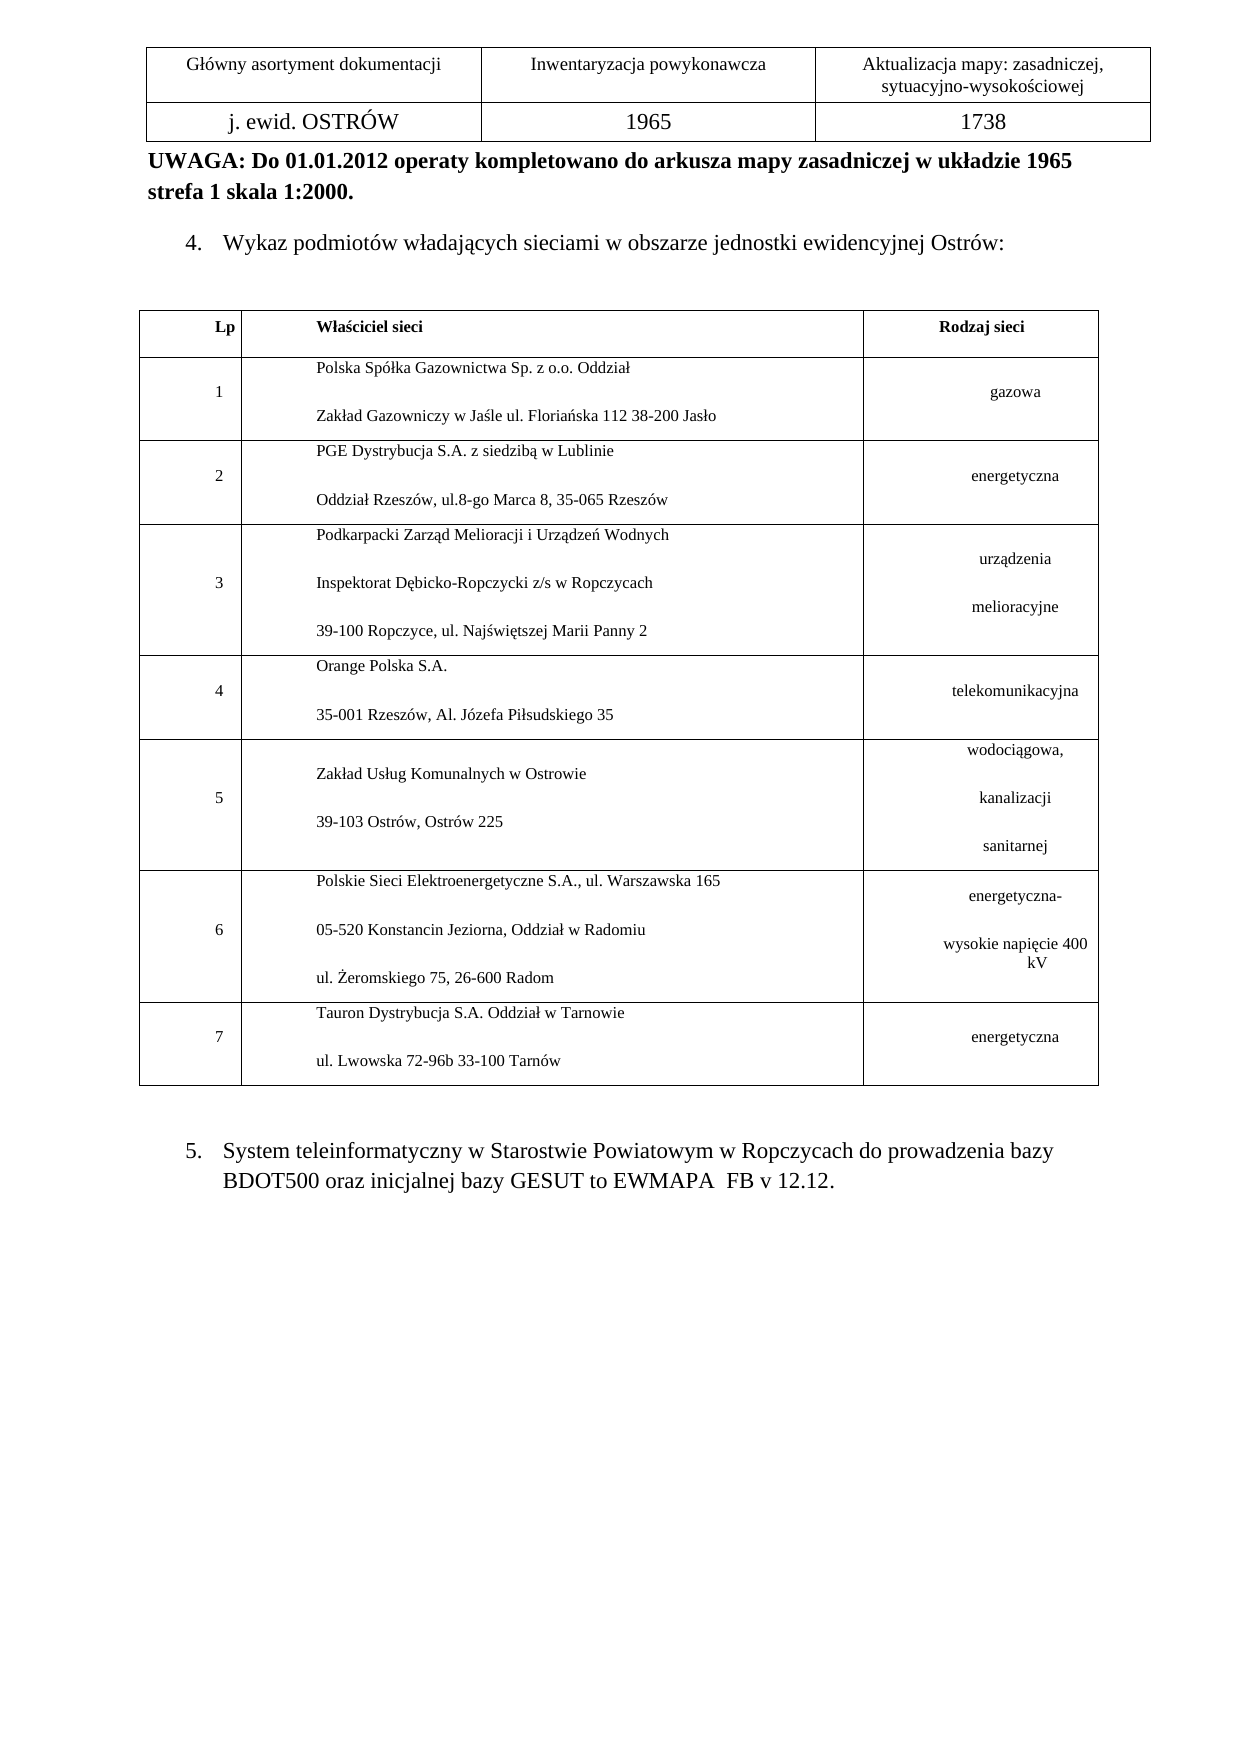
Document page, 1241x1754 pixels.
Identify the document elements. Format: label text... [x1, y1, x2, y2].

table_cell energetyczna- wysokie napięcie 400 kV [864, 871, 1098, 1002]
table_cell Podkarpacki Zarząd Melioracji i Urządzeń Wodnych Inspektorat Dębicko-Ropczycki z/s w Ropczycach 39-100 Ropczyce, ul. Najświętszej Marii Panny 2 [242, 525, 863, 655]
table_cell gazowa [864, 358, 1098, 440]
table_cell 2 [140, 441, 241, 523]
table_cell 3 [140, 525, 241, 655]
table_cell urządzenia melioracyjne [864, 525, 1098, 655]
table_header Rodzaj sieci [864, 311, 1098, 357]
table_cell energetyczna [864, 441, 1098, 523]
table_cell 4 [140, 656, 241, 738]
table_cell wodociągowa, kanalizacji sanitarnej [864, 740, 1098, 870]
table_header Inwentaryzacja powykonawcza [482, 48, 815, 102]
table_header Lp [140, 311, 241, 357]
table_cell 1 [140, 358, 241, 440]
table_cell Zakład Usług Komunalnych w Ostrowie 39-103 Ostrów, Ostrów 225 [242, 740, 863, 870]
table_cell Tauron Dystrybucja S.A. Oddział w Tarnowie ul. Lwowska 72-96b 33-100 Tarnów [242, 1003, 863, 1085]
table_cell j. ewid. OSTRÓW [147, 103, 481, 141]
list System teleinformatyczny w Starostwie Powiatowym w Ropczycach do prowadzenia bazy BDOT500 oraz inicjalnej bazy GESUT to EWMAPA FB v 12.12. [185, 1137, 1093, 1194]
table_header Główny asortyment dokumentacji [147, 48, 481, 102]
table_cell Polska Spółka Gazownictwa Sp. z o.o. Oddział Zakład Gazowniczy w Jaśle ul. Floriańska 112 38-200 Jasło [242, 358, 863, 440]
table_cell energetyczna [864, 1003, 1098, 1085]
table_cell 6 [140, 871, 241, 1002]
table_cell telekomunikacyjna [864, 656, 1098, 738]
table_cell 1965 [482, 103, 815, 141]
text UWAGA: Do 01.01.2012 operaty kompletowano do arkusza mapy zasadniczej w układzie 1965 strefa 1 skala 1:2000. [148, 148, 1093, 204]
table_header Właściciel sieci [242, 311, 863, 357]
table_cell 1738 [816, 103, 1150, 141]
table_cell Polskie Sieci Elektroenergetyczne S.A., ul. Warszawska 165 05-520 Konstancin Jeziorna, Oddział w Radomiu ul. Żeromskiego 75, 26-600 Radom [242, 871, 863, 1002]
table_cell PGE Dystrybucja S.A. z siedzibą w Lublinie Oddział Rzeszów, ul.8-go Marca 8, 35-065 Rzeszów [242, 441, 863, 523]
table_cell 5 [140, 740, 241, 870]
list Wykaz podmiotów władających sieciami w obszarze jednostki ewidencyjnej Ostrów: [185, 229, 1093, 255]
table_cell Orange Polska S.A. 35-001 Rzeszów, Al. Józefa Piłsudskiego 35 [242, 656, 863, 738]
table_header Aktualizacja mapy: zasadniczej, sytuacyjno-wysokościowej [816, 48, 1150, 102]
table_cell 7 [140, 1003, 241, 1085]
